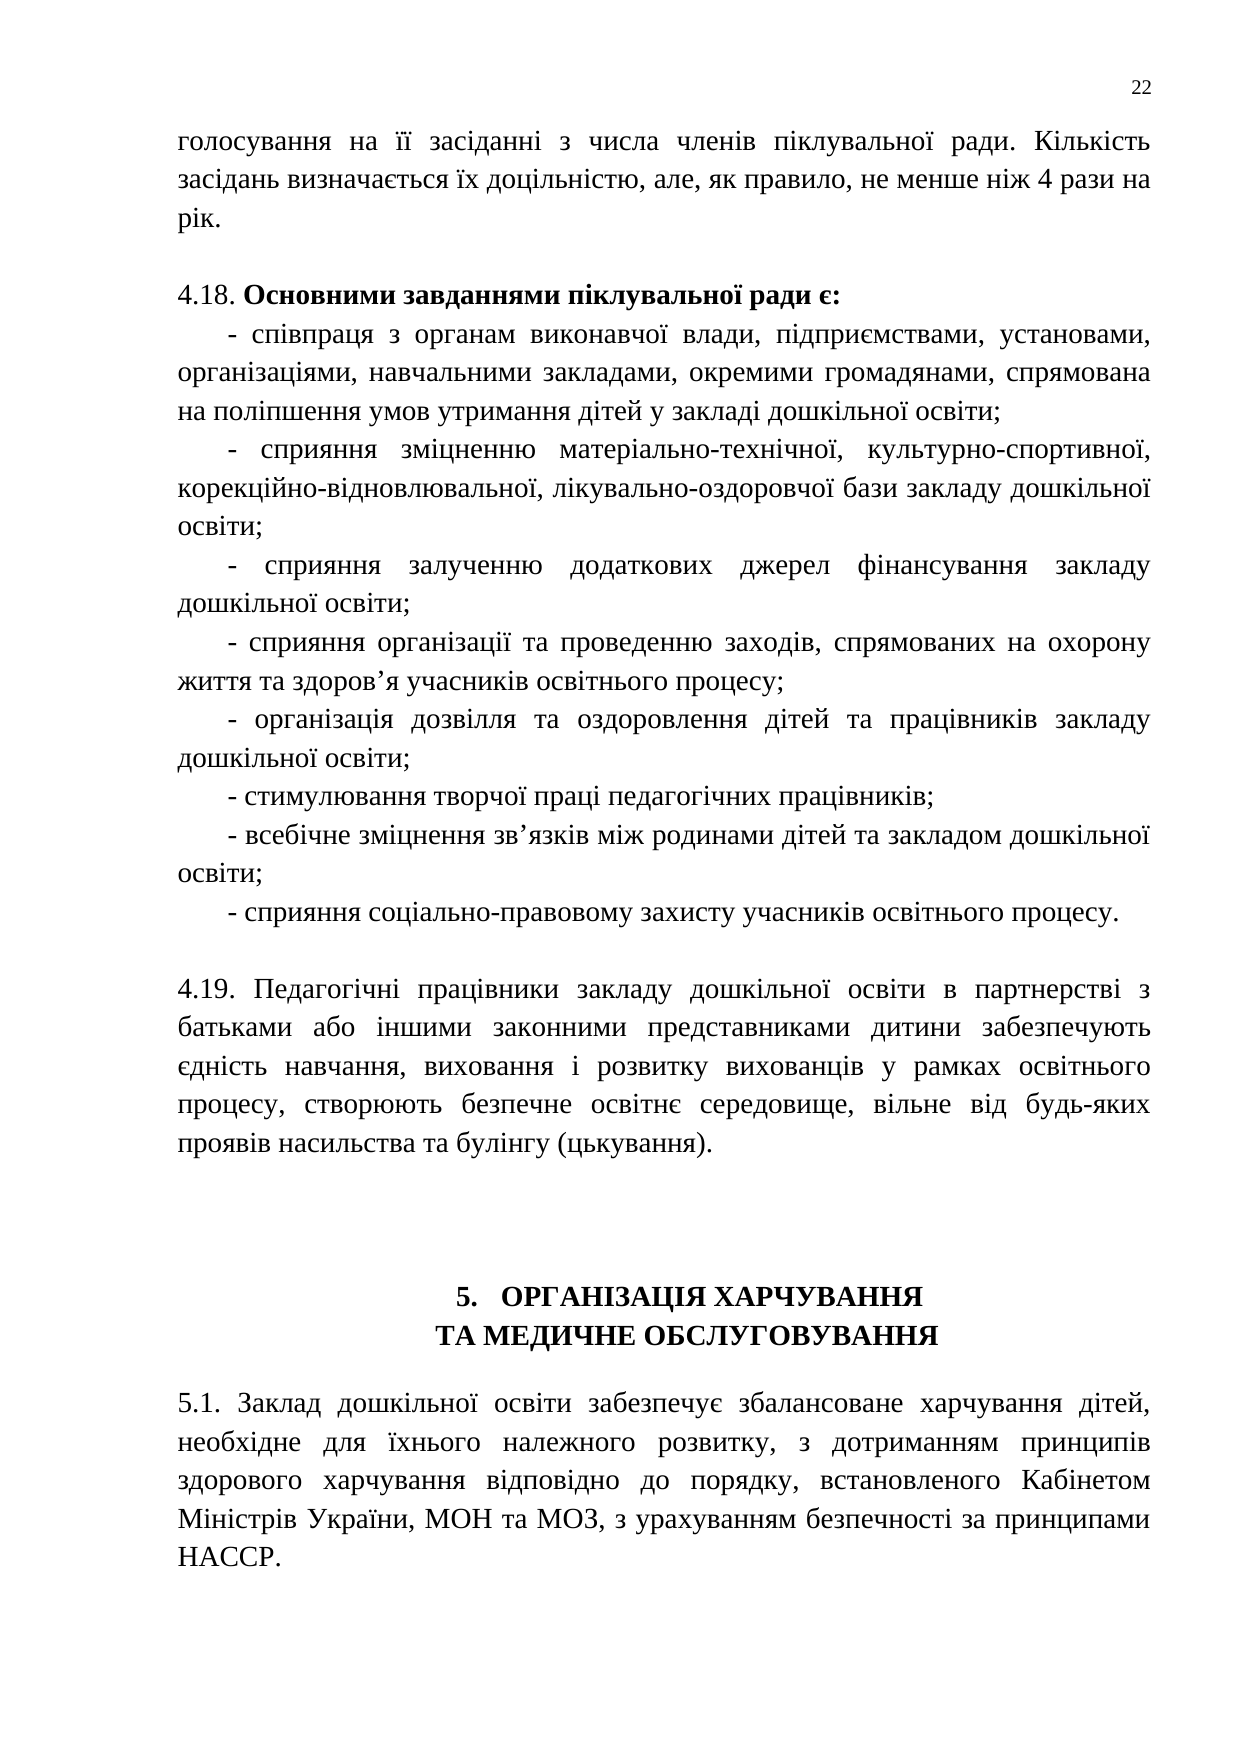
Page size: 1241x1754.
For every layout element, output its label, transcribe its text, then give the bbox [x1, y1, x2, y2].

text 5.1. Заклад дошкільної освіти забезпечує збалансоване харчування дітей, необхідне для їхнього належного розвитку, з дотриманням принципів здорового харчування відповідно до порядку, встановленого Кабінетом Міністрів України, МОН та МОЗ, з урахуванням безпечності за принципами НАССР. [177, 1385, 1152, 1573]
list ОРГАНІЗАЦІЯ ХАРЧУВАННЯ [227, 1279, 1152, 1313]
text - організація дозвілля та оздоровлення дітей та працівників закладу дошкільної освіти; [177, 701, 1152, 773]
text - сприяння залученню додаткових джерел фінансування закладу дошкільної освіти; [177, 547, 1152, 619]
text - сприяння організації та проведенню заходів, спрямованих на охорону життя та здоров’я учасників освітнього процесу; [177, 624, 1152, 696]
text 4.19. Педагогічні працівники закладу дошкільної освіти в партнерстві з батьками або іншими законними представниками дитини забезпечують єдність навчання, виховання і розвитку вихованців у рамках освітнього процесу, створюють безпечне освітнє середовище, вільне від будь-яких проявів насильства та булінгу (цькування). [177, 971, 1152, 1159]
text - всебічне зміцнення зв’язків між родинами дітей та закладом дошкільної освіти; [177, 817, 1152, 889]
text - співпраця з органам виконавчої влади, підприємствами, установами, організаціями, навчальними закладами, окремими громадянами, спрямована на поліпшення умов утримання дітей у закладі дошкільної освіти; [177, 316, 1152, 426]
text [177, 123, 1152, 234]
text 4.18. Основними завданнями піклувальної ради є: [177, 277, 1152, 311]
text - сприяння соціально-правовому захисту учасників освітнього процесу. [177, 894, 1152, 927]
text - сприяння зміцненню матеріально-технічної, культурно-спортивної, корекційно-відновлювальної, лікувально-оздоровчої бази закладу дошкільної освіти; [177, 431, 1152, 542]
text - стимулювання творчої праці педагогічних працівників; [177, 778, 1152, 812]
text ТА МЕДИЧНЕ ОБСЛУГОВУВАННЯ [222, 1318, 1152, 1351]
